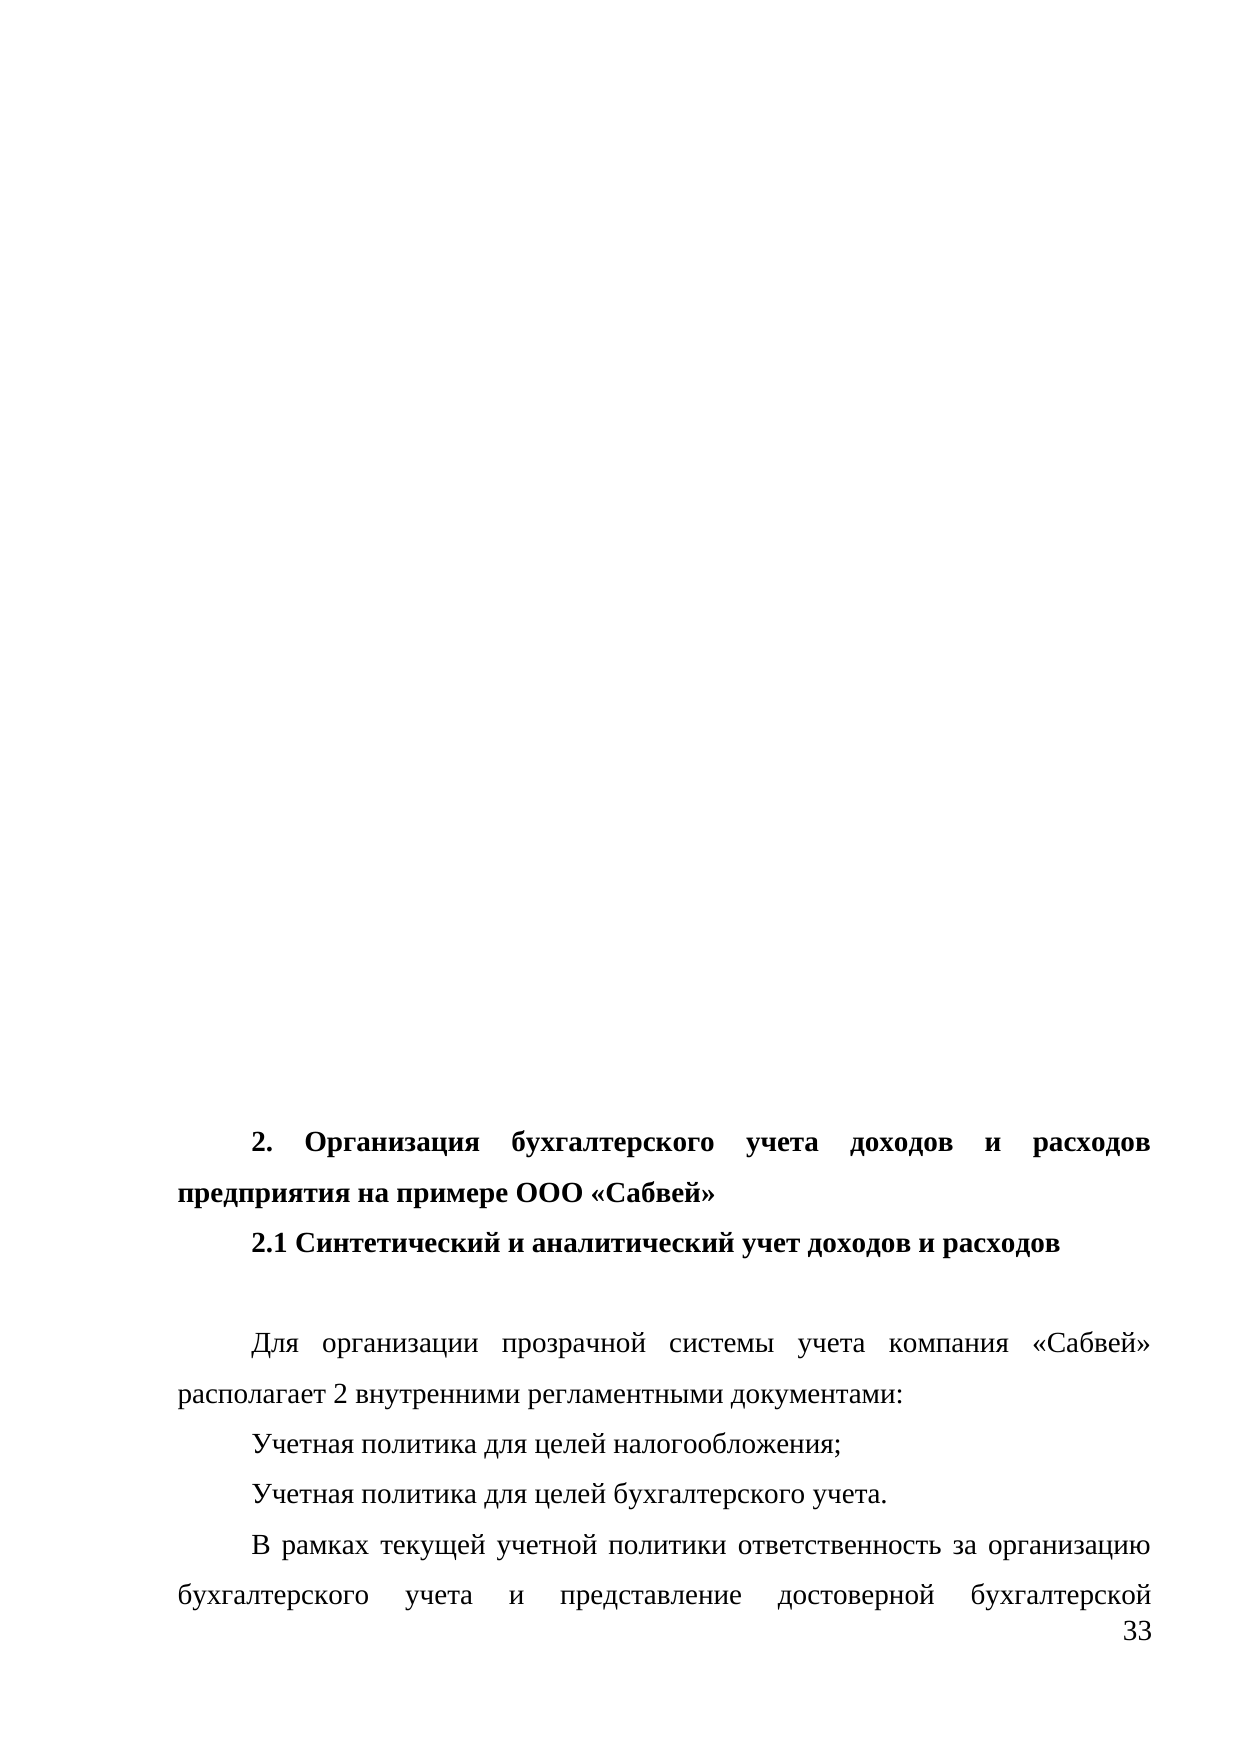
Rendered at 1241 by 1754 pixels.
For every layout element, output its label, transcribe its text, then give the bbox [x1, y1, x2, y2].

subtitle 2. Организация бухгалтерского учета доходов и расходов предприятия на примере ООО «Сабвей» [177, 1124, 1152, 1208]
text Учетная политика для целей налогообложения; [177, 1426, 1152, 1460]
text Учетная политика для целей бухгалтерского учета. [177, 1477, 1152, 1510]
subtitle 2.1 Синтетический и аналитический учет доходов и расходов [177, 1225, 1152, 1258]
text Для организации прозрачной системы учета компания «Сабвей» располагает 2 внутренними регламентными документами: [177, 1326, 1152, 1409]
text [177, 1527, 1152, 1611]
